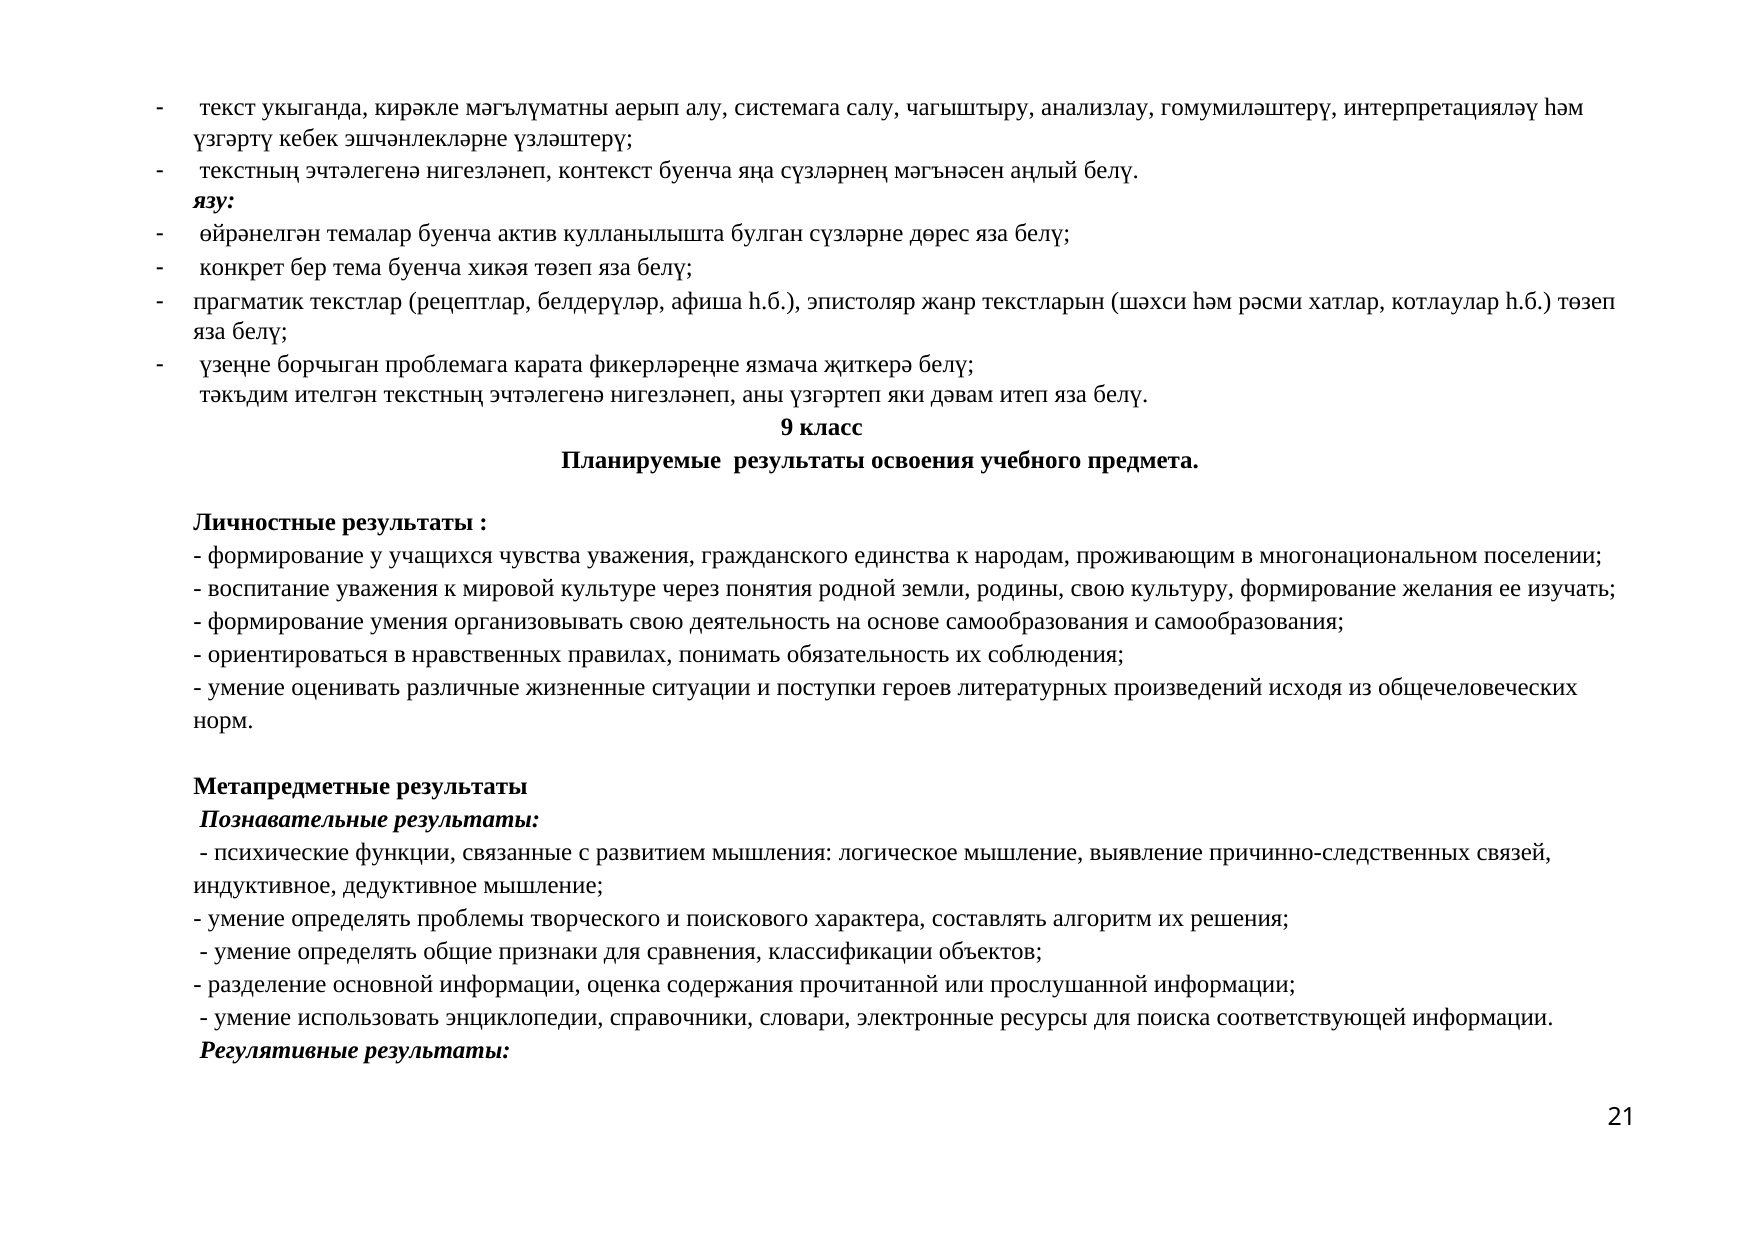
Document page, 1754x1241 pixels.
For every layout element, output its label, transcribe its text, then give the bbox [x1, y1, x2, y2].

list - умение оценивать различные жизненные ситуации и поступки героев литературных произведений исходя из общечеловеческих норм. [193, 672, 1636, 734]
list - умение определять проблемы творческого и поискового характера, составлять алгоритм их решения; [193, 903, 1636, 932]
text Планируемые результаты освоения учебного предмета. [118, 445, 1636, 474]
list 9 класс [193, 412, 1636, 441]
list - умение определять общие признаки для сравнения, классификации объектов; [193, 936, 1636, 965]
list тәкъдим ителгән текстның эчтәлегенә нигезләнеп, аны үзгәртеп яки дәвам итеп яза белү. [193, 379, 1636, 408]
list - формирование у учащихся чувства уважения, гражданского единства к народам, проживающим в многонациональном поселении; [193, 540, 1636, 569]
list текстның эчтәлегенә нигезләнеп, контекст буенча яңа сүзләрнең мәгънәсен аңлый белү. [156, 151, 1636, 186]
list текст укыганда, кирәкле мәгълүматны аерып алу, системага салу, чагыштыру, анализлау, гомумиләштерү, интерпретацияләү һәм үзгәртү кебек эшчәнлекләрне үзләштерү; [156, 89, 1636, 151]
list язу: [193, 186, 1636, 214]
list Регулятивные результаты: [193, 1035, 1636, 1064]
list Личностные результаты : [193, 507, 1636, 536]
list - разделение основной информации, оценка содержания прочитанной или прослушанной информации; [193, 969, 1636, 998]
list Метапредметные результаты [193, 771, 1636, 800]
list өйрәнелгән темалар буенча актив кулланылышта булган сүзләрне дөрес яза белү; [156, 214, 1636, 248]
list - ориентироваться в нравственных правилах, понимать обязательность их соблюдения; [193, 639, 1636, 668]
list - воспитание уважения к мировой культуре через понятия родной земли, родины, свою культуру, формирование желания ее изучать; [193, 573, 1636, 602]
list - умение использовать энциклопедии, справочники, словари, электронные ресурсы для поиска соответствующей информации. [193, 1002, 1636, 1031]
list Познавательные результаты: [193, 804, 1636, 833]
list - формирование умения организовывать свою деятельность на основе самообразования и самообразования; [193, 606, 1636, 635]
list прагматик текстлар (рецептлар, белдерүләр, афиша һ.б.), эпистоляр жанр текстларын (шәхси һәм рәсми хатлар, котлаулар һ.б.) төзеп яза белү; [156, 282, 1636, 345]
list конкрет бер тема буенча хикәя төзеп яза белү; [156, 248, 1636, 282]
list - психические функции, связанные с развитием мышления: логическое мышление, выявление причинно-следственных связей, индуктивное, дедуктивное мышление; [193, 837, 1636, 899]
list үзеңне борчыган проблемага карата фикерләреңне язмача җиткерә белү; [156, 345, 1636, 379]
